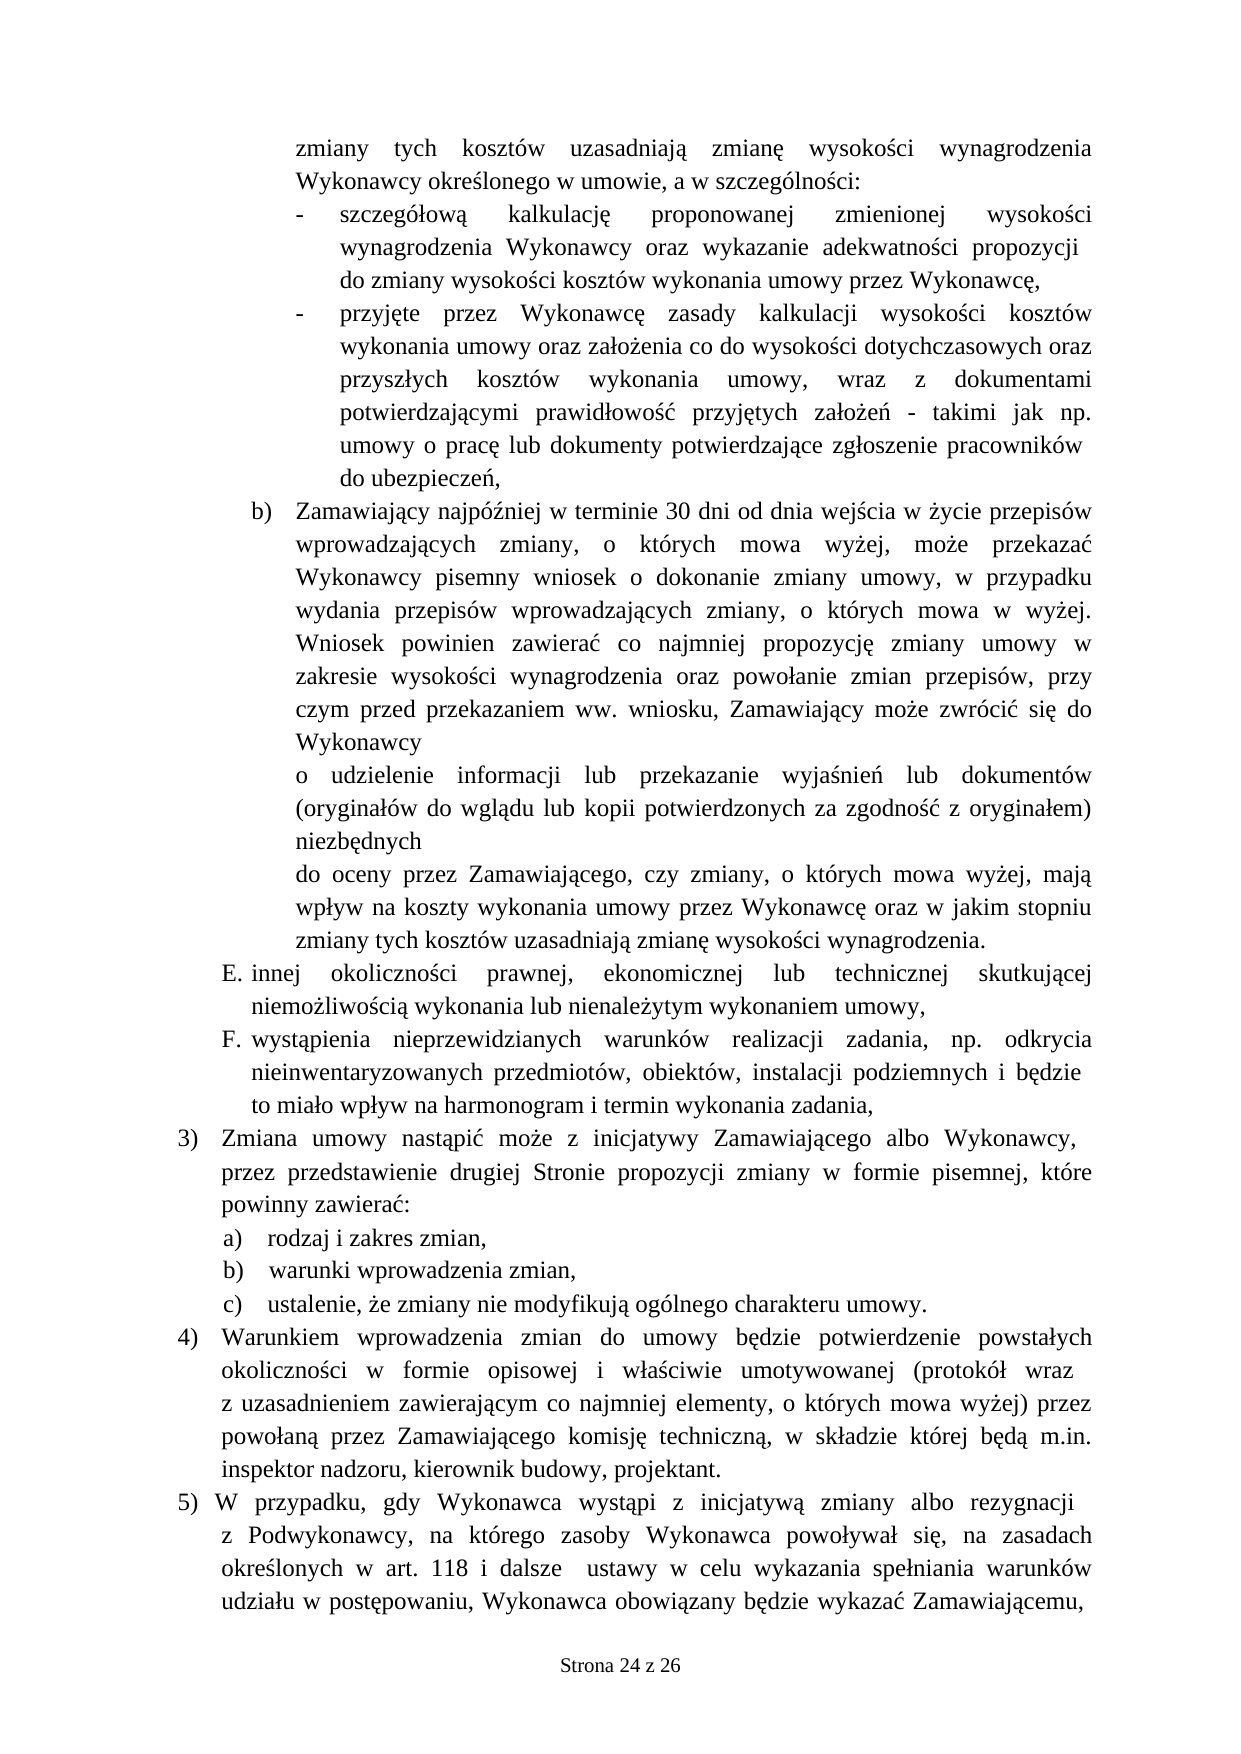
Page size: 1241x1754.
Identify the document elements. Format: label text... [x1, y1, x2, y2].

list a) rodzaj i zakres zmian, [223, 1223, 1093, 1251]
text 3) Zmiana umowy nastąpić może z inicjatywy Zamawiającego albo Wykonawcy, przez przedstawienie drugiej Stronie propozycji zmiany w formie pisemnej, które powinny zawierać: [177, 1123, 1093, 1218]
text - szczegółową kalkulację proponowanej zmienionej wysokości wynagrodzenia Wykonawcy oraz wykazanie adekwatności propozycji do zmiany wysokości kosztów wykonania umowy przez Wykonawcę, [295, 199, 1093, 294]
text b) Zamawiający najpóźniej w terminie 30 dni od dnia wejścia w życie przepisów wprowadzających zmiany, o których mowa wyżej, może przekazać Wykonawcy pisemny wniosek o dokonanie zmiany umowy, w przypadku wydania przepisów wprowadzających zmiany, o których mowa w wyżej. Wniosek powinien zawierać co najmniej propozycję zmiany umowy w zakresie wysokości wynagrodzenia oraz powołanie zmian przepisów, przy czym przed przekazaniem ww. wniosku, Zamawiający może zwrócić się do Wykonawcy o udzielenie informacji lub przekazanie wyjaśnień lub dokumentów (oryginałów do wglądu lub kopii potwierdzonych za zgodność z oryginałem) niezbędnych do oceny przez Zamawiającego, czy zmiany, o których mowa wyżej, mają wpływ na koszty wykonania umowy przez Wykonawcę oraz w jakim stopniu zmiany tych kosztów uzasadniają zmianę wysokości wynagrodzenia. [251, 496, 1093, 954]
list innej okoliczności prawnej, ekonomicznej lub technicznej skutkującej niemożliwością wykonania lub nienależytym wykonaniem umowy, [221, 958, 1093, 1020]
text 4) Warunkiem wprowadzenia zmian do umowy będzie potwierdzenie powstałych okoliczności w formie opisowej i właściwie umotywowanej (protokół wraz z uzasadnieniem zawierającym co najmniej elementy, o których mowa wyżej) przez powołaną przez Zamawiającego komisję techniczną, w składzie której będą m.in. inspektor nadzoru, kierownik budowy, projektant. [177, 1322, 1093, 1482]
list b) warunki wprowadzenia zmian, [223, 1256, 1093, 1284]
list c) ustalenie, że zmiany nie modyfikują ogólnego charakteru umowy. [223, 1289, 1093, 1317]
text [177, 1487, 1093, 1614]
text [251, 133, 1093, 195]
list wystąpienia nieprzewidzianych warunków realizacji zadania, np. odkrycia nieinwentaryzowanych przedmiotów, obiektów, instalacji podziemnych i będzie to miało wpływ na harmonogram i termin wykonania zadania, [221, 1024, 1093, 1119]
text - przyjęte przez Wykonawcę zasady kalkulacji wysokości kosztów wykonania umowy oraz założenia co do wysokości dotychczasowych oraz przyszłych kosztów wykonania umowy, wraz z dokumentami potwierdzającymi prawidłowość przyjętych założeń - takimi jak np. umowy o pracę lub dokumenty potwierdzające zgłoszenie pracowników do ubezpieczeń, [295, 298, 1093, 492]
